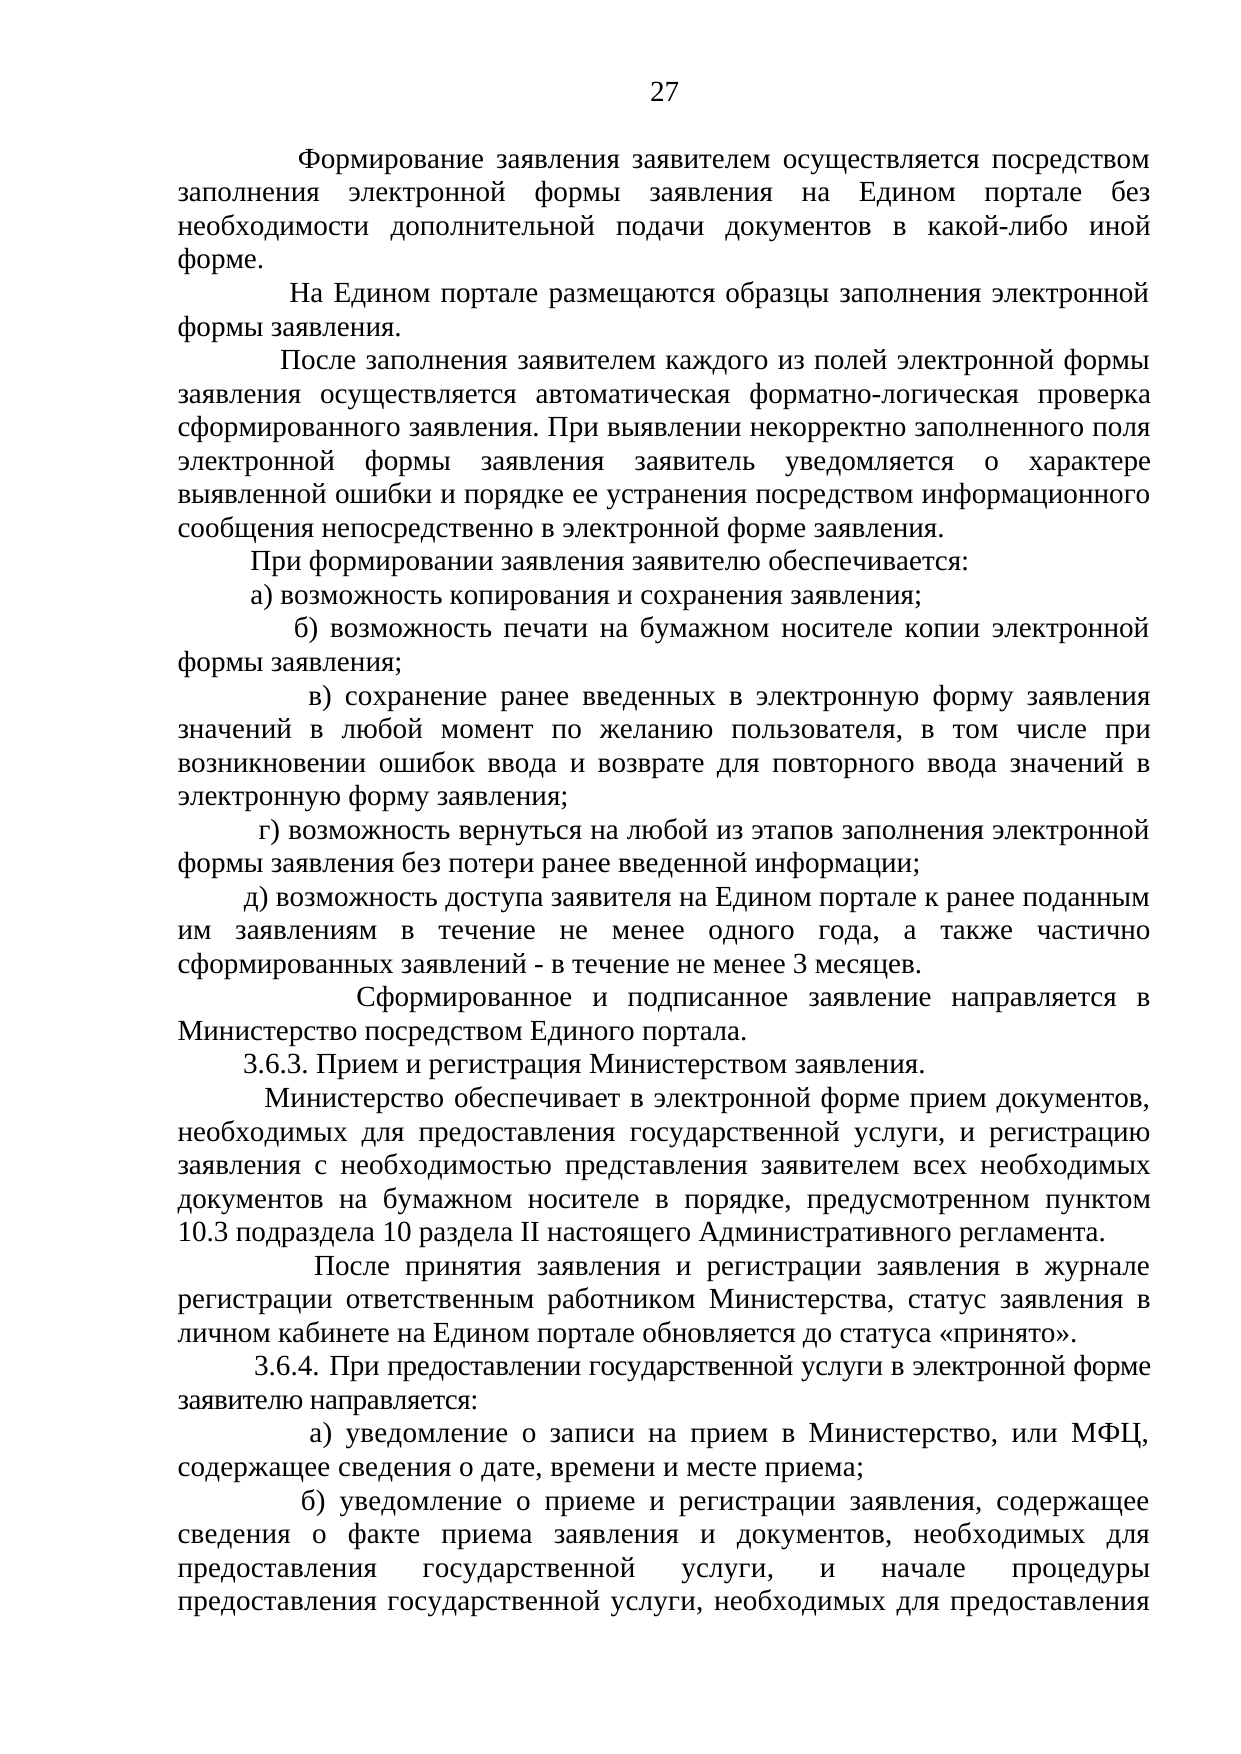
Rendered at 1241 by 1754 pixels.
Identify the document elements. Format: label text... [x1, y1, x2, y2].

text Сформированное и подписанное заявление направляется в Министерство посредством Единого портала. [177, 979, 1152, 1047]
text При формировании заявления заявителю обеспечивается: [177, 543, 1152, 577]
text 3.6.3. Прием и регистрация Министерством заявления. [177, 1047, 1152, 1080]
text После заполнения заявителем каждого из полей электронной формы заявления осуществляется автоматическая форматно-логическая проверка сформированного заявления. При выявлении некорректно заполненного поля электронной формы заявления заявитель уведомляется о характере выявленной ошибки и порядке ее устранения посредством информационного сообщения непосредственно в электронной форме заявления. [177, 342, 1152, 543]
text Министерство обеспечивает в электронной форме прием документов, необходимых для предоставления государственной услуги, и регистрацию заявления с необходимостью представления заявителем всех необходимых документов на бумажном носителе в порядке, предусмотренном пунктом 10.3 подраздела 10 раздела II настоящего Административного регламента. [177, 1080, 1152, 1248]
text д) возможность доступа заявителя на Едином портале к ранее поданным им заявлениям в течение не менее одного года, а также частично сформированных заявлений - в течение не менее 3 месяцев. [177, 879, 1152, 979]
text г) возможность вернуться на любой из этапов заполнения электронной формы заявления без потери ранее введенной информации; [177, 812, 1152, 879]
text Формирование заявления заявителем осуществляется посредством заполнения электронной формы заявления на Едином портале без необходимости дополнительной подачи документов в какой-либо иной форме. [177, 141, 1152, 275]
text в) сохранение ранее введенных в электронную форму заявления значений в любой момент по желанию пользователя, в том числе при возникновении ошибок ввода и возврате для повторного ввода значений в электронную форму заявления; [177, 678, 1152, 812]
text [177, 1483, 1152, 1617]
text После принятия заявления и регистрации заявления в журнале регистрации ответственным работником Министерства, статус заявления в личном кабинете на Едином портале обновляется до статуса «принято». [177, 1248, 1152, 1348]
text На Едином портале размещаются образцы заполнения электронной формы заявления. [177, 275, 1152, 342]
text б) возможность печати на бумажном носителе копии электронной формы заявления; [177, 611, 1152, 678]
text 3.6.4. При предоставлении государственной услуги в электронной форме заявителю направляется: [177, 1348, 1152, 1416]
text а) уведомление о записи на прием в Министерство, или МФЦ, содержащее сведения о дате, времени и месте приема; [177, 1416, 1152, 1483]
text а) возможность копирования и сохранения заявления; [177, 577, 1152, 611]
